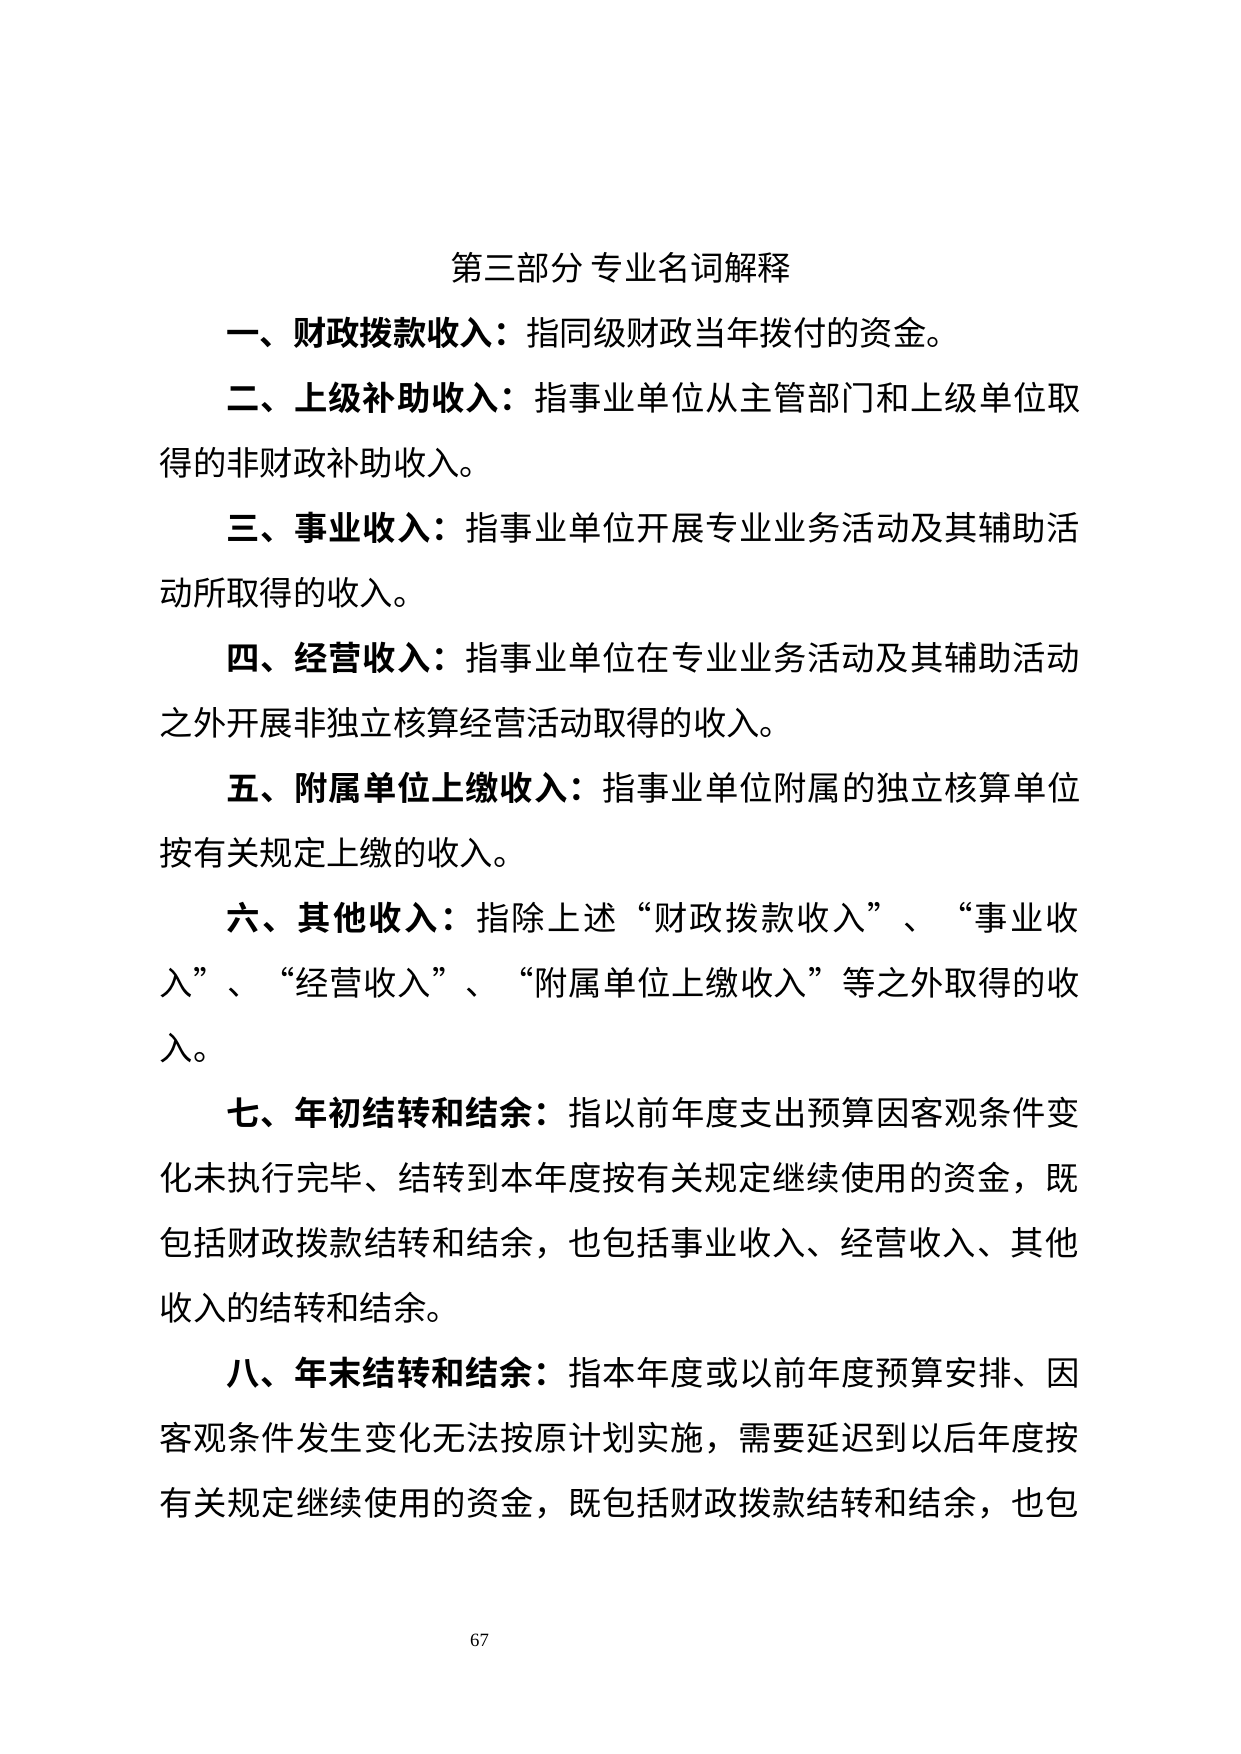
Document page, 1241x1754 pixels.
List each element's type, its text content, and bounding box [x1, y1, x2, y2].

text 六、其他收入：指除上述“财政拨款收入”、“事业收入”、“经营收入”、“附属单位上缴收入”等之外取得的收入。 [159, 883, 1081, 1078]
text 二、上级补助收入：指事业单位从主管部门和上级单位取得的非财政补助收入。 [159, 363, 1081, 493]
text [159, 1338, 1081, 1533]
text 第三部分 专业名词解释 [159, 233, 1081, 298]
text 三、事业收入：指事业单位开展专业业务活动及其辅助活动所取得的收入。 [159, 493, 1081, 623]
text 四、经营收入：指事业单位在专业业务活动及其辅助活动之外开展非独立核算经营活动取得的收入。 [159, 623, 1081, 753]
text 五、附属单位上缴收入：指事业单位附属的独立核算单位按有关规定上缴的收入。 [159, 753, 1081, 883]
text 七、年初结转和结余：指以前年度支出预算因客观条件变化未执行完毕、结转到本年度按有关规定继续使用的资金，既包括财政拨款结转和结余，也包括事业收入、经营收入、其他收入的结转和结余。 [159, 1078, 1081, 1338]
text 一、财政拨款收入：指同级财政当年拨付的资金。 [159, 298, 1081, 363]
